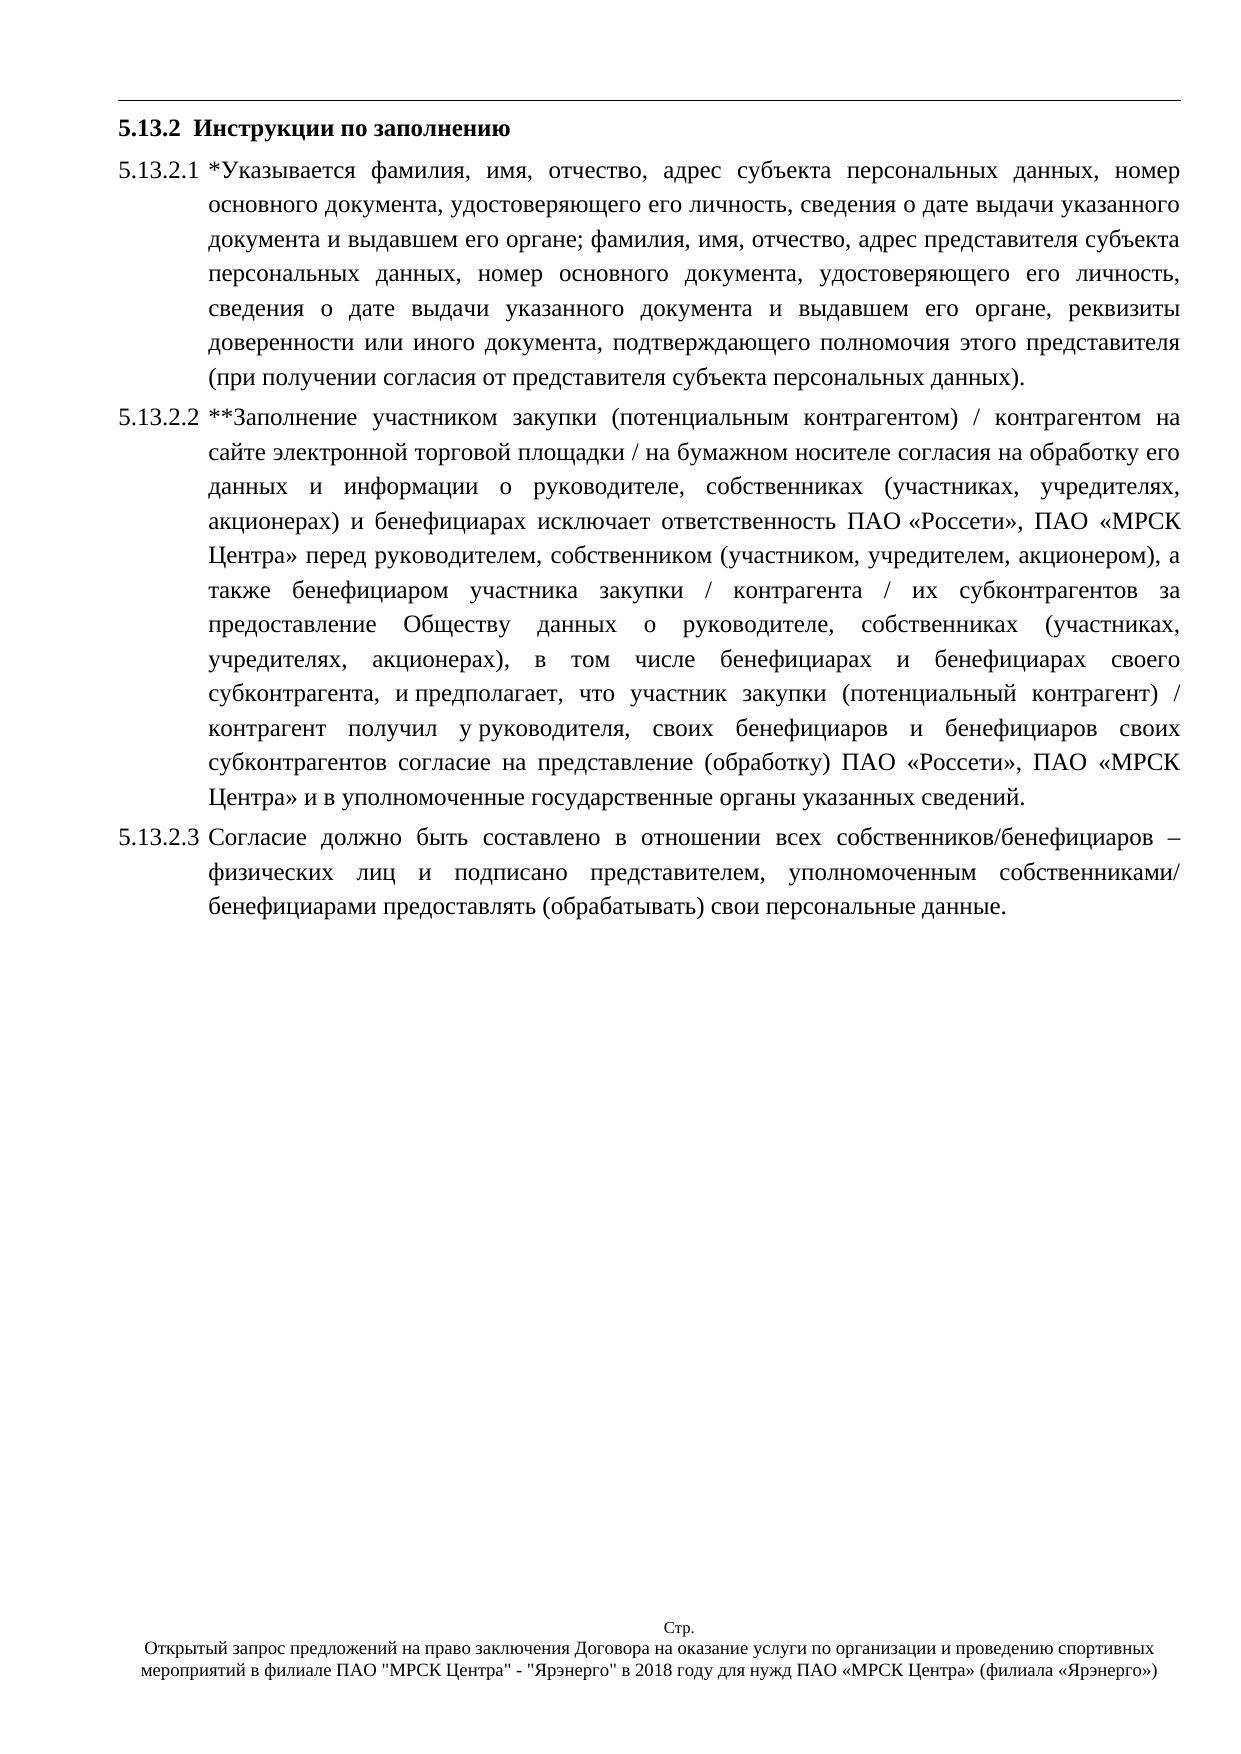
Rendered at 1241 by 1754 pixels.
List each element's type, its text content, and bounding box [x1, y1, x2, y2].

subtitle Инструкции по заполнению [118, 113, 1181, 142]
list **Заполнение участником закупки (потенциальным контрагентом) / контрагентом на сайте электронной торговой площадки / на бумажном носителе согласия на обработку его данных и информации о руководителе, собственниках (участниках, учредителях, акционерах) и бенефициарах исключает ответственность ПАО «Россети», ПАО «МРСК Центра» перед руководителем, собственником (участником, учредителем, акционером), а также бенефициаром участника закупки / контрагента / их субконтрагентов за предоставление Обществу данных о руководителе, собственниках (участниках, учредителях, акционерах), в том числе бенефициарах и бенефициарах своего субконтрагента, и предполагает, что участник закупки (потенциальный контрагент) / контрагент получил у руководителя, своих бенефициаров и бенефициаров своих субконтрагентов согласие на представление (обработку) ПАО «Россети», ПАО «МРСК Центра» и в уполномоченные государственные органы указанных сведений. [118, 402, 1181, 810]
list *Указывается фамилия, имя, отчество, адрес субъекта персональных данных, номер основного документа, удостоверяющего его личность, сведения о дате выдачи указанного документа и выдавшем его органе; фамилия, имя, отчество, адрес представителя субъекта персональных данных, номер основного документа, удостоверяющего его личность, сведения о дате выдачи указанного документа и выдавшем его органе, реквизиты доверенности или иного документа, подтверждающего полномочия этого представителя (при получении согласия от представителя субъекта персональных данных). [118, 155, 1181, 390]
list Согласие должно быть составлено в отношении всех собственников/бенефициаров – физических лиц и подписано представителем, уполномоченным собственниками/ бенефициарами предоставлять (обрабатывать) свои персональные данные. [118, 822, 1181, 920]
